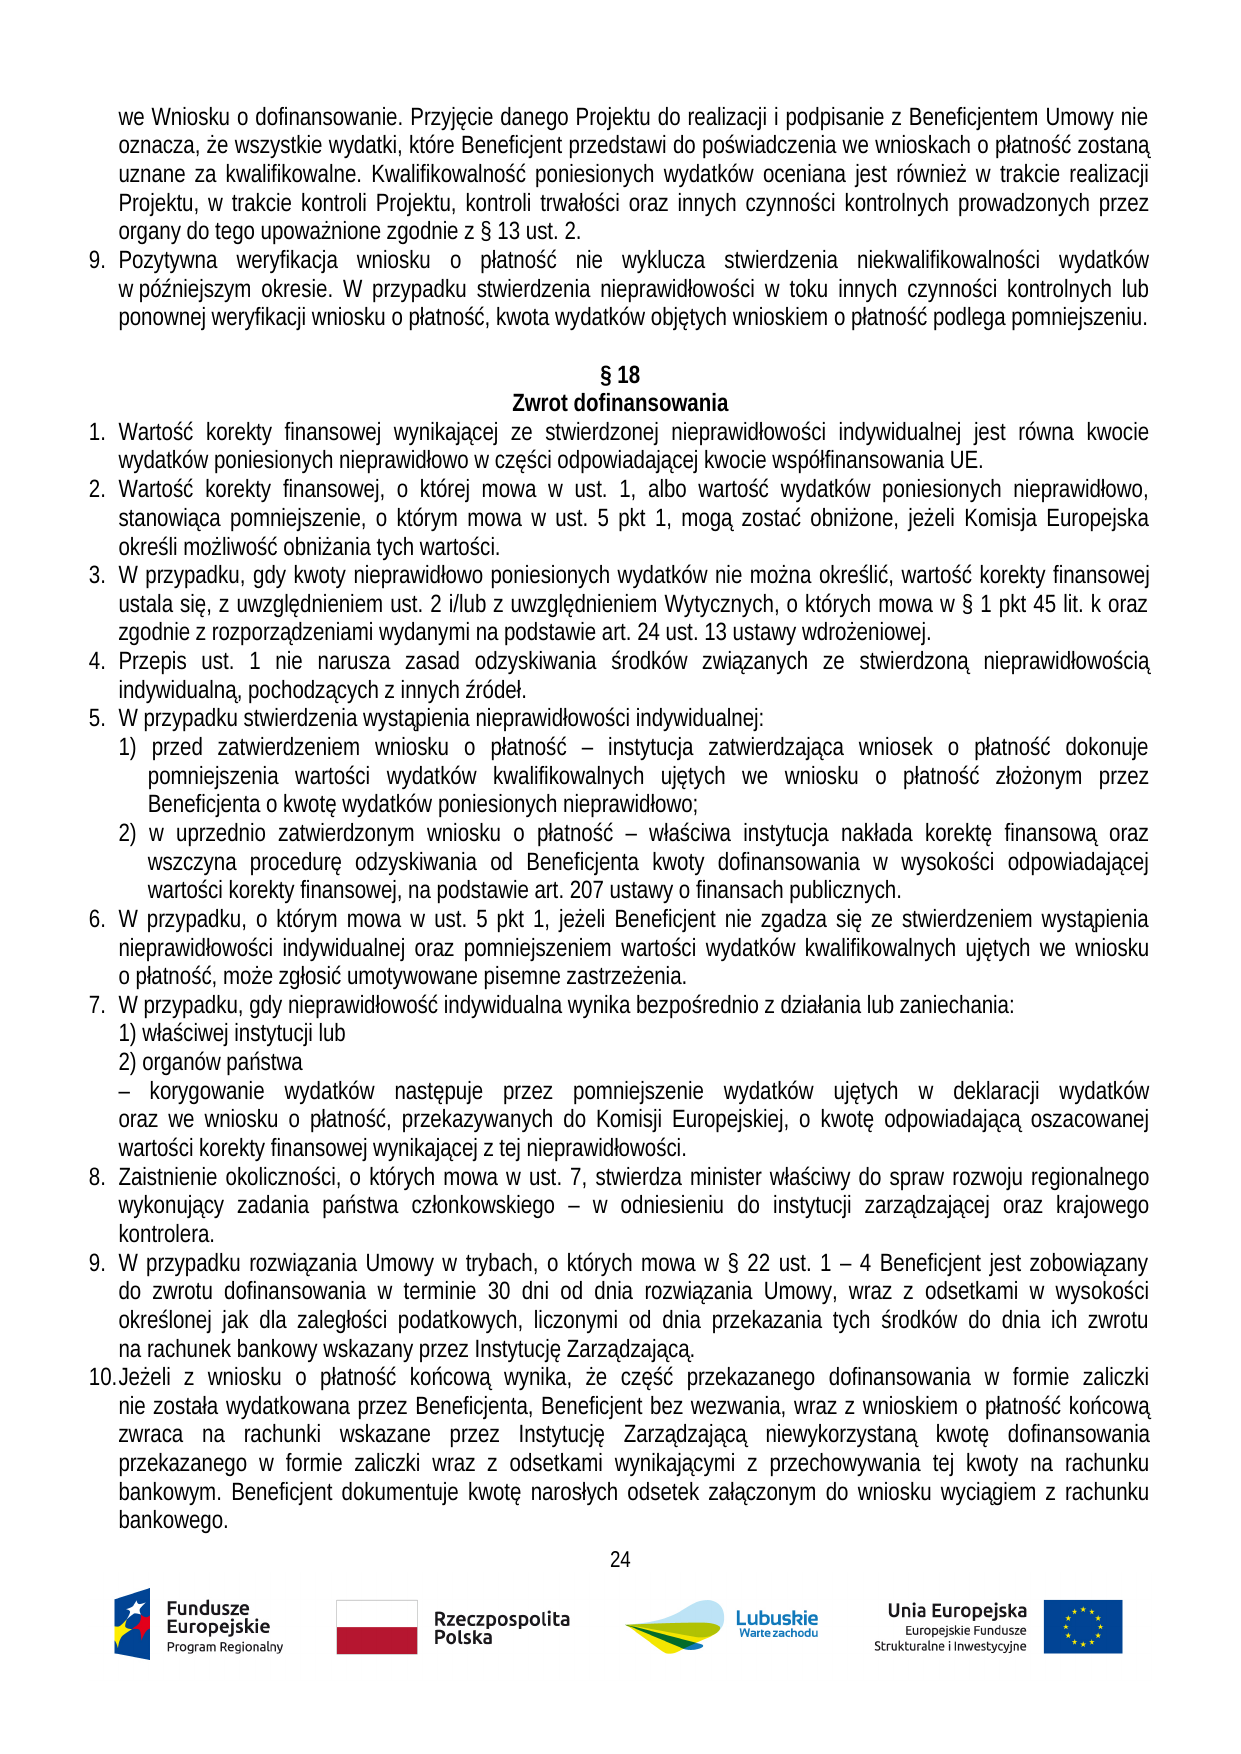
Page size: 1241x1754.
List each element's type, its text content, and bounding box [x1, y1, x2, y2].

list W przypadku, o którym mowa w ust. 5 pkt 1, jeżeli Beneficjent nie zgadza się ze stwierdzeniem wystąpienia nieprawidłowości indywidualnej oraz pomniejszeniem wartości wydatków kwalifikowalnych ujętych we wniosku o płatność, może zgłosić umotywowane pisemne zastrzeżenia. [89, 904, 1152, 990]
list Zaistnienie okoliczności, o których mowa w ust. 7, stwierdza minister właściwy do spraw rozwoju regionalnego wykonujący zadania państwa członkowskiego – w odniesieniu do instytucji zarządzającej oraz krajowego kontrolera. [89, 1162, 1152, 1248]
text 1) właściwej instytucji lub [118, 1018, 1152, 1047]
list Jeżeli z wniosku o płatność końcową wynika, że część przekazanego dofinansowania w formie zaliczki nie została wydatkowana przez Beneficjenta, Beneficjent bez wezwania, wraz z wnioskiem o płatność końcową zwraca na rachunki wskazane przez Instytucję Zarządzającą niewykorzystaną kwotę dofinansowania przekazanego w formie zaliczki wraz z odsetkami wynikającymi z przechowywania tej kwoty na rachunku bankowym. Beneficjent dokumentuje kwotę narosłych odsetek załączonym do wniosku wyciągiem z rachunku bankowego. [89, 1362, 1152, 1534]
list Wartość korekty finansowej, o której mowa w ust. 1, albo wartość wydatków poniesionych nieprawidłowo, stanowiąca pomniejszenie, o którym mowa w ust. 5 pkt 1, mogą zostać obniżone, jeżeli Komisja Europejska określi możliwość obniżania tych wartości. [89, 474, 1152, 560]
text 2) organów państwa [118, 1047, 1152, 1076]
list W przypadku stwierdzenia wystąpienia nieprawidłowości indywidualnej: [89, 703, 1152, 732]
text Zwrot dofinansowania [89, 388, 1152, 417]
list W przypadku, gdy kwoty nieprawidłowo poniesionych wydatków nie można określić, wartość korekty finansowej ustala się, z uwzględnieniem ust. 2 i/lub z uwzględnieniem Wytycznych, o których mowa w § 1 pkt 45 lit. k oraz zgodnie z rozporządzeniami wydanymi na podstawie art. 24 ust. 13 ustawy wdrożeniowej. [89, 560, 1152, 646]
text 1) przed zatwierdzeniem wniosku o płatność – instytucja zatwierdzająca wniosek o płatność dokonuje pomniejszenia wartości wydatków kwalifikowalnych ujętych we wniosku o płatność złożonym przez Beneficjenta o kwotę wydatków poniesionych nieprawidłowo; [118, 732, 1152, 818]
list Wartość korekty finansowej wynikającej ze stwierdzonej nieprawidłowości indywidualnej jest równa kwocie wydatków poniesionych nieprawidłowo w części odpowiadającej kwocie współfinansowania UE. [89, 417, 1152, 474]
text – korygowanie wydatków następuje przez pomniejszenie wydatków ujętych w deklaracji wydatków oraz we wniosku o płatność, przekazywanych do Komisji Europejskiej, o kwotę odpowiadającą oszacowanej wartości korekty finansowej wynikającej z tej nieprawidłowości. [118, 1076, 1152, 1162]
text 2) w uprzednio zatwierdzonym wniosku o płatność – właściwa instytucja nakłada korektę finansową oraz wszczyna procedurę odzyskiwania od Beneficjenta kwoty dofinansowania w wysokości odpowiadającej wartości korekty finansowej, na podstawie art. 207 ustawy o finansach publicznych. [118, 818, 1152, 904]
list Pozytywna weryfikacja wniosku o płatność nie wyklucza stwierdzenia niekwalifikowalności wydatków w późniejszym okresie. W przypadku stwierdzenia nieprawidłowości w toku innych czynności kontrolnych lub ponownej weryfikacji wniosku o płatność, kwota wydatków objętych wnioskiem o płatność podlega pomniejszeniu. [89, 245, 1152, 331]
text § 18 [89, 359, 1152, 388]
list Przepis ust. 1 nie narusza zasad odzyskiwania środków związanych ze stwierdzoną nieprawidłowością indywidualną, pochodzących z innych źródeł. [89, 646, 1152, 703]
list W przypadku rozwiązania Umowy w trybach, o których mowa w § 22 ust. 1 – 4 Beneficjent jest zobowiązany do zwrotu dofinansowania w terminie 30 dni od dnia rozwiązania Umowy, wraz z odsetkami w wysokości określonej jak dla zaległości podatkowych, liczonymi od dnia przekazania tych środków do dnia ich zwrotu na rachunek bankowy wskazany przez Instytucję Zarządzającą. [89, 1248, 1152, 1362]
list W przypadku, gdy nieprawidłowość indywidualna wynika bezpośrednio z działania lub zaniechania: [89, 990, 1152, 1018]
picture [88, 1572, 1152, 1681]
